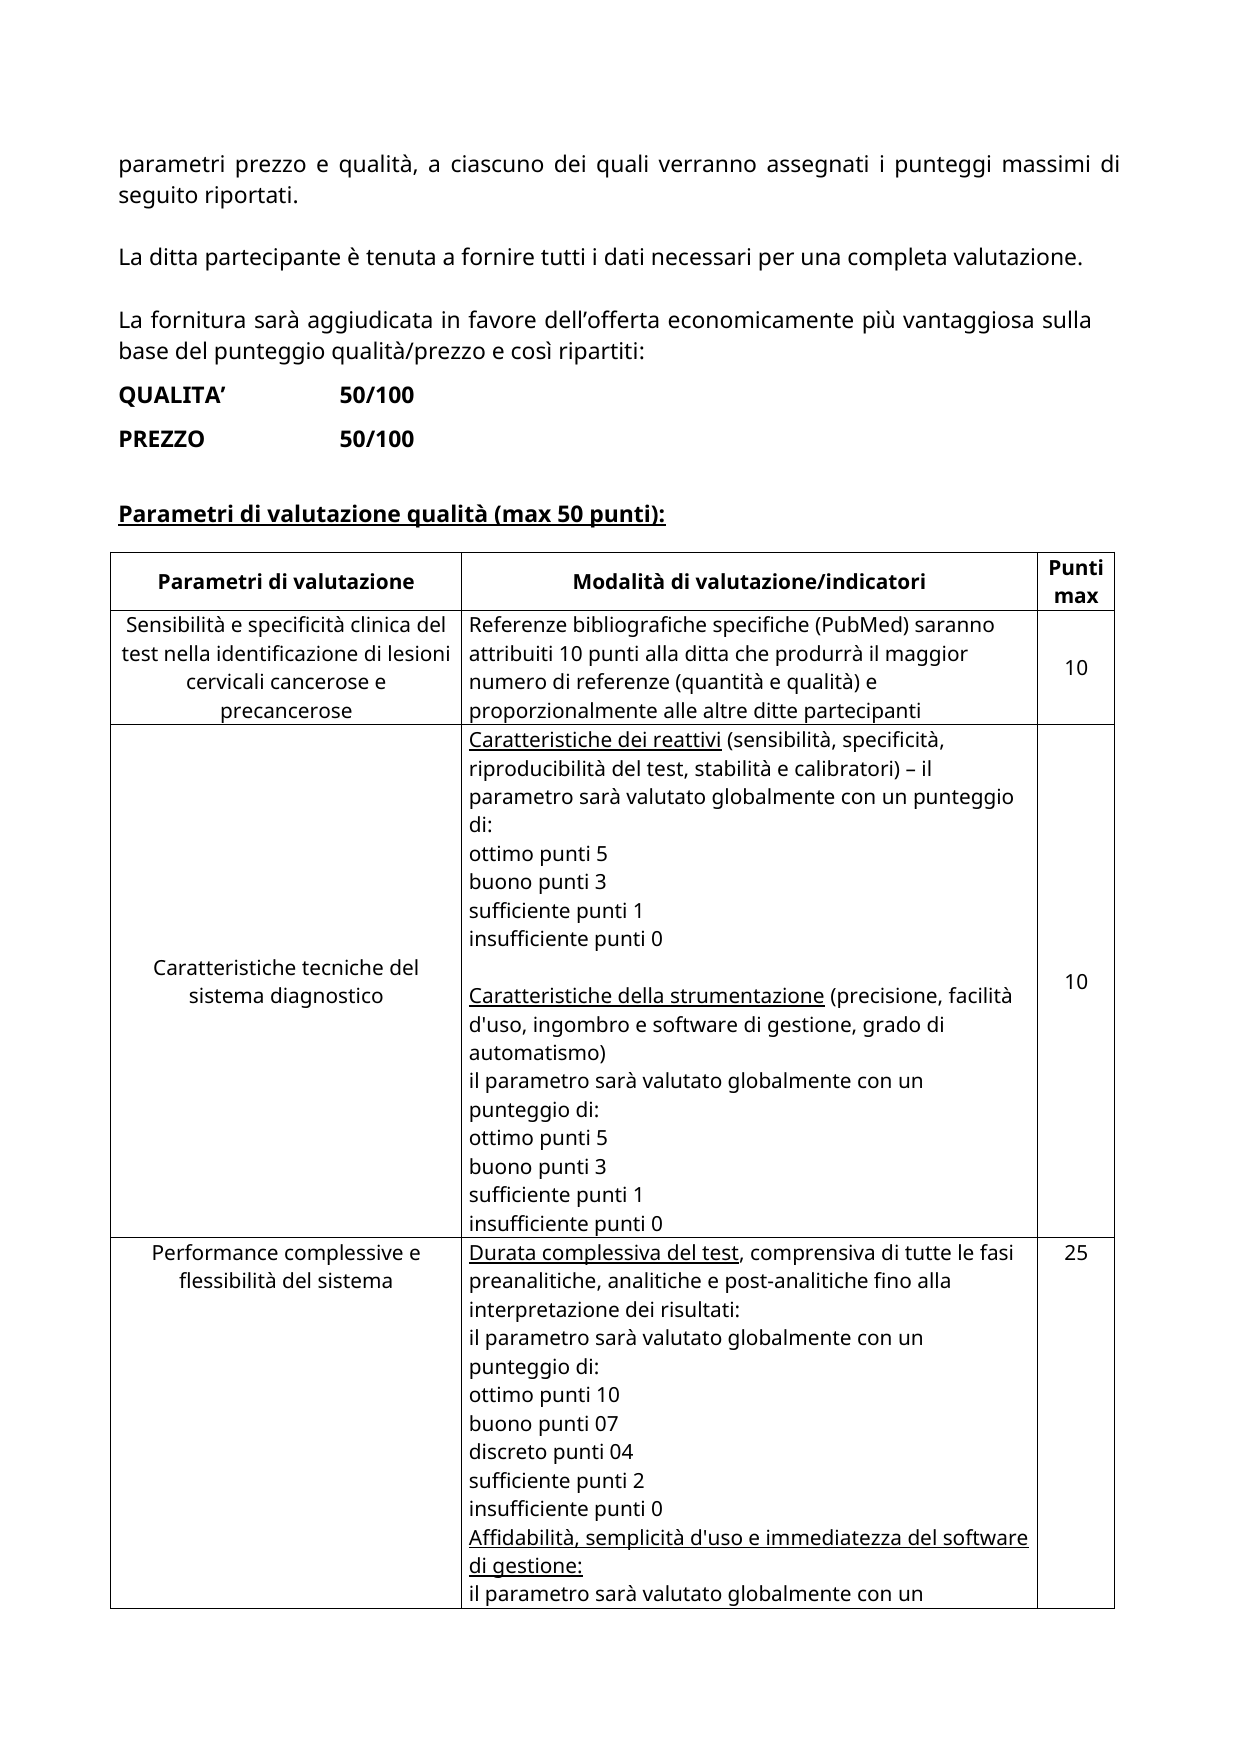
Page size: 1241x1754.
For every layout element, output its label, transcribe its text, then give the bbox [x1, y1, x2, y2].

table_cell 10 [1038, 611, 1114, 724]
text QUALITA’ 50/100 [118, 379, 1093, 410]
text PREZZO 50/100 [118, 423, 1093, 454]
text La ditta partecipante è tenuta a fornire tutti i dati necessari per una completa valutazione. [118, 241, 1122, 273]
table_cell Caratteristiche dei reattivi (sensibilità, specificità, riproducibilità del test, stabilità e calibratori) – il parametro sarà valutato globalmente con un punteggio di: ottimo punti 5 buono punti 3 sufficiente punti 1 insufficiente punti 0 Caratteristiche della strumentazione (precisione, facilità d'uso, ingombro e software di gestione, grado di automatismo) il parametro sarà valutato globalmente con un punteggio di: ottimo punti 5 buono punti 3 sufficiente punti 1 insufficiente punti 0 [462, 725, 1037, 1237]
table_cell Sensibilità e specificità clinica del test nella identificazione di lesioni cervicali cancerose e precancerose [111, 611, 461, 724]
text Parametri di valutazione qualità (max 50 punti): [118, 498, 1122, 529]
table_header Parametri di valutazione [111, 553, 461, 609]
table_header Modalità di valutazione/indicatori [462, 553, 1037, 609]
table_cell 10 [1038, 725, 1114, 1237]
table_cell Caratteristiche tecniche del sistema diagnostico [111, 725, 461, 1237]
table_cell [462, 1238, 1037, 1608]
table_cell 25 [1038, 1238, 1114, 1608]
text La fornitura sarà aggiudicata in favore dell’offerta economicamente più vantaggiosa sulla base del punteggio qualità/prezzo e così ripartiti: [118, 304, 1093, 366]
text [118, 148, 1122, 210]
table_cell Referenze bibliografiche specifiche (PubMed) saranno attribuiti 10 punti alla ditta che produrrà il maggior numero di referenze (quantità e qualità) e proporzionalmente alle altre ditte partecipanti [462, 611, 1037, 724]
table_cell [111, 1238, 461, 1608]
table_header Punti max [1038, 553, 1114, 609]
